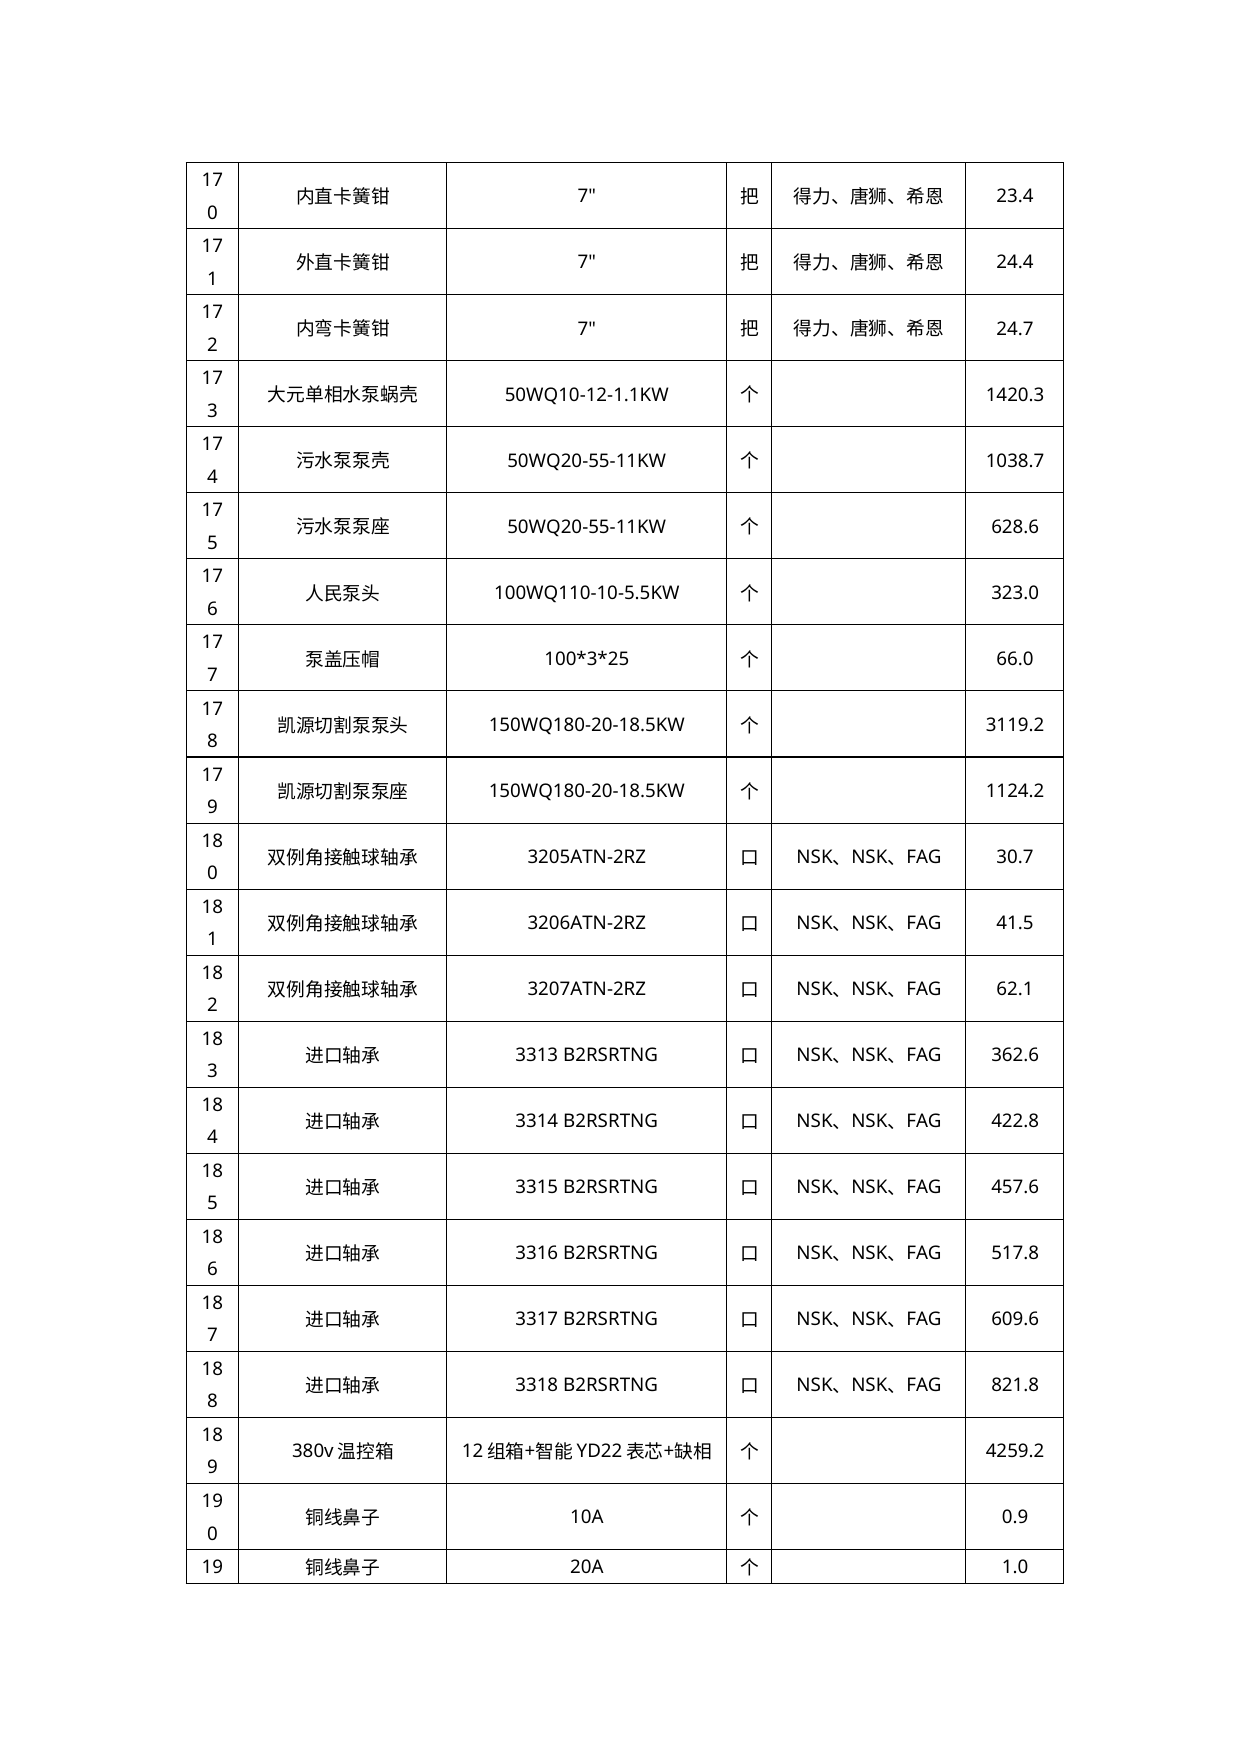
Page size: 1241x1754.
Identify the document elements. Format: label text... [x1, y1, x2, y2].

table_cell NSK、NSK、FAG [772, 1088, 965, 1153]
table_cell 个 [727, 559, 771, 624]
table_cell 进口轴承 [239, 1088, 446, 1153]
table_cell 422.8 [966, 1088, 1063, 1153]
table_cell 口 [727, 1220, 771, 1285]
table_cell 41.5 [966, 890, 1063, 954]
table_cell 口 [727, 1154, 771, 1219]
table_cell 609.6 [966, 1286, 1063, 1351]
table_cell 100*3*25 [447, 625, 726, 690]
table_cell [772, 691, 965, 756]
table_cell 62.1 [966, 956, 1063, 1021]
table_cell 个 [727, 427, 771, 492]
table_cell 628.6 [966, 493, 1063, 558]
table_cell 进口轴承 [239, 1286, 446, 1351]
table_cell 得力、唐狮、希恩 [772, 163, 965, 228]
table_cell 3316 B2RSRTNG [447, 1220, 726, 1285]
table_cell 185 [187, 1154, 238, 1219]
table_cell 821.8 [966, 1352, 1063, 1417]
table_cell NSK、NSK、FAG [772, 1286, 965, 1351]
table_cell 12组箱+智能YD22表芯+缺相 [447, 1418, 726, 1483]
table_cell 大元单相水泵蜗壳 [239, 361, 446, 426]
table_cell 188 [187, 1352, 238, 1417]
table_cell 7" [447, 295, 726, 360]
table_cell [772, 427, 965, 492]
table_cell 517.8 [966, 1220, 1063, 1285]
table_cell 186 [187, 1220, 238, 1285]
table_cell 3205ATN-2RZ [447, 824, 726, 888]
table_cell 7" [447, 163, 726, 228]
table_cell 24.7 [966, 295, 1063, 360]
table_cell 得力、唐狮、希恩 [772, 229, 965, 294]
table_cell 176 [187, 559, 238, 624]
table_cell 150WQ180-20-18.5KW [447, 758, 726, 822]
table_cell [772, 758, 965, 822]
table_cell 污水泵泵座 [239, 493, 446, 558]
table_cell 184 [187, 1088, 238, 1153]
table_cell [772, 559, 965, 624]
table_cell [772, 493, 965, 558]
table_cell 190 [187, 1484, 238, 1549]
table_cell 口 [727, 1286, 771, 1351]
table_cell 183 [187, 1022, 238, 1087]
table_cell 175 [187, 493, 238, 558]
table_cell NSK、NSK、FAG [772, 1352, 965, 1417]
table_cell NSK、NSK、FAG [772, 1220, 965, 1285]
table_cell 把 [727, 163, 771, 228]
table_cell 172 [187, 295, 238, 360]
table_cell 3206ATN-2RZ [447, 890, 726, 954]
table_cell 1420.3 [966, 361, 1063, 426]
table_cell 191 [187, 1550, 238, 1582]
table_cell 182 [187, 956, 238, 1021]
table_cell 171 [187, 229, 238, 294]
table_cell NSK、NSK、FAG [772, 890, 965, 954]
table_cell 173 [187, 361, 238, 426]
table_cell 20A [447, 1550, 726, 1582]
table_cell 4259.2 [966, 1418, 1063, 1483]
table_cell 457.6 [966, 1154, 1063, 1219]
table_cell 口 [727, 956, 771, 1021]
table_cell 66.0 [966, 625, 1063, 690]
table_cell 双例角接触球轴承 [239, 890, 446, 954]
table_cell 24.4 [966, 229, 1063, 294]
table_cell 双例角接触球轴承 [239, 956, 446, 1021]
table_cell 内直卡簧钳 [239, 163, 446, 228]
table_cell 3318 B2RSRTNG [447, 1352, 726, 1417]
table_cell [772, 625, 965, 690]
table_cell 进口轴承 [239, 1022, 446, 1087]
table_cell 内弯卡簧钳 [239, 295, 446, 360]
table_cell 把 [727, 295, 771, 360]
table_cell 个 [727, 361, 771, 426]
table_cell 179 [187, 758, 238, 822]
table_cell 凯源切割泵泵座 [239, 758, 446, 822]
table_cell 口 [727, 824, 771, 888]
table_cell 0.9 [966, 1484, 1063, 1549]
table_cell 187 [187, 1286, 238, 1351]
table_cell 进口轴承 [239, 1352, 446, 1417]
table_cell NSK、NSK、FAG [772, 1022, 965, 1087]
table_cell 50WQ20-55-11KW [447, 493, 726, 558]
table_cell [772, 361, 965, 426]
table_cell 个 [727, 758, 771, 822]
table_cell 362.6 [966, 1022, 1063, 1087]
table_cell 1.0 [966, 1550, 1063, 1582]
table_cell [772, 1550, 965, 1582]
table_cell 泵盖压帽 [239, 625, 446, 690]
table_cell 双例角接触球轴承 [239, 824, 446, 888]
table_cell 380v温控箱 [239, 1418, 446, 1483]
table_cell 3315 B2RSRTNG [447, 1154, 726, 1219]
table_cell 个 [727, 1484, 771, 1549]
table_cell 口 [727, 1088, 771, 1153]
table_cell 174 [187, 427, 238, 492]
table_cell 3317 B2RSRTNG [447, 1286, 726, 1351]
table_cell 个 [727, 691, 771, 756]
table_cell 3314 B2RSRTNG [447, 1088, 726, 1153]
table_cell 凯源切割泵泵头 [239, 691, 446, 756]
table_cell 把 [727, 229, 771, 294]
table_cell NSK、NSK、FAG [772, 1154, 965, 1219]
table_cell 1124.2 [966, 758, 1063, 822]
table_cell 进口轴承 [239, 1220, 446, 1285]
table_cell 178 [187, 691, 238, 756]
table_cell 个 [727, 493, 771, 558]
table_cell 3313 B2RSRTNG [447, 1022, 726, 1087]
table_cell 口 [727, 1352, 771, 1417]
table_cell 170 [187, 163, 238, 228]
table_cell 180 [187, 824, 238, 888]
table_cell 进口轴承 [239, 1154, 446, 1219]
table_cell 铜线鼻子 [239, 1484, 446, 1549]
table_cell 50WQ20-55-11KW [447, 427, 726, 492]
table_cell 1038.7 [966, 427, 1063, 492]
table_cell 口 [727, 890, 771, 954]
table_cell 181 [187, 890, 238, 954]
table_cell 100WQ110-10-5.5KW [447, 559, 726, 624]
table_cell [772, 1484, 965, 1549]
table_cell 7" [447, 229, 726, 294]
table_cell 50WQ10-12-1.1KW [447, 361, 726, 426]
table_cell 23.4 [966, 163, 1063, 228]
table_cell 177 [187, 625, 238, 690]
table_cell 外直卡簧钳 [239, 229, 446, 294]
table_cell 污水泵泵壳 [239, 427, 446, 492]
table_cell 铜线鼻子 [239, 1550, 446, 1582]
table_cell 得力、唐狮、希恩 [772, 295, 965, 360]
table_cell 189 [187, 1418, 238, 1483]
table_cell 150WQ180-20-18.5KW [447, 691, 726, 756]
table_cell 个 [727, 625, 771, 690]
table_cell 个 [727, 1550, 771, 1582]
table_cell 323.0 [966, 559, 1063, 624]
table_cell NSK、NSK、FAG [772, 824, 965, 888]
table_cell 3119.2 [966, 691, 1063, 756]
table_cell NSK、NSK、FAG [772, 956, 965, 1021]
table_cell 10A [447, 1484, 726, 1549]
table_cell 个 [727, 1418, 771, 1483]
table_cell 人民泵头 [239, 559, 446, 624]
table_cell [772, 1418, 965, 1483]
table_cell 3207ATN-2RZ [447, 956, 726, 1021]
table_cell 口 [727, 1022, 771, 1087]
table_cell 30.7 [966, 824, 1063, 888]
